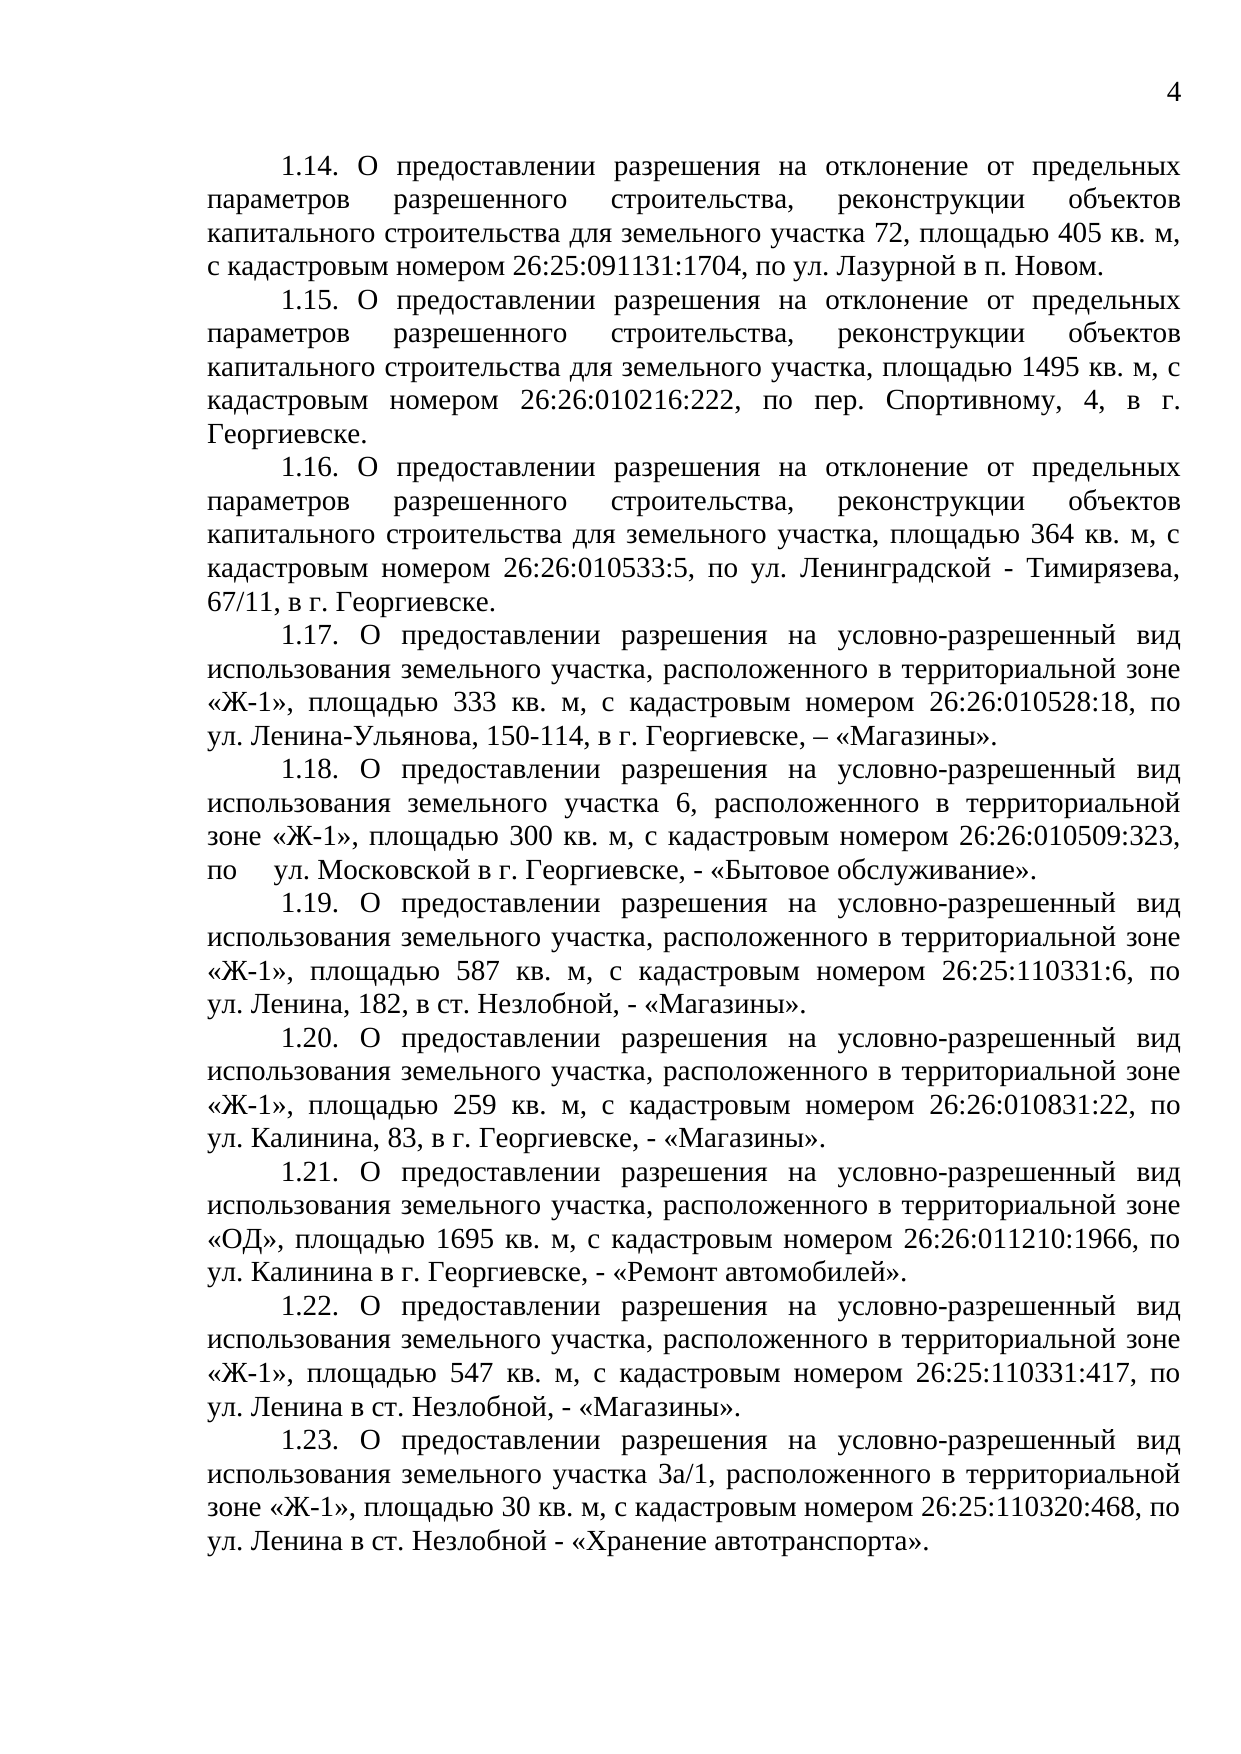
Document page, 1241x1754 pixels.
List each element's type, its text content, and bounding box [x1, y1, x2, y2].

text 1.22. О предоставлении разрешения на условно-разрешенный вид использования земельного участка, расположенного в территориальной зоне «Ж-1», площадью 547 кв. м, с кадастровым номером 26:25:110331:417, по ул. Ленина в ст. Незлобной, - «Магазины». [207, 1288, 1181, 1422]
text 1.17. О предоставлении разрешения на условно-разрешенный вид использования земельного участка, расположенного в территориальной зоне «Ж-1», площадью 333 кв. м, с кадастровым номером 26:26:010528:18, по ул. Ленина-Ульянова, 150-114, в г. Георгиевске, – «Магазины». [207, 617, 1181, 751]
text 1.23. О предоставлении разрешения на условно-разрешенный вид использования земельного участка 3а/1, расположенного в территориальной зоне «Ж-1», площадью 30 кв. м, с кадастровым номером 26:25:110320:468, по ул. Ленина в ст. Незлобной - «Хранение автотранспорта». [207, 1422, 1181, 1556]
text 1.20. О предоставлении разрешения на условно-разрешенный вид использования земельного участка, расположенного в территориальной зоне «Ж-1», площадью 259 кв. м, с кадастровым номером 26:26:010831:22, по ул. Калинина, 83, в г. Георгиевске, - «Магазины». [207, 1020, 1181, 1154]
text 1.16. О предоставлении разрешения на отклонение от предельных параметров разрешенного строительства, реконструкции объектов капитального строительства для земельного участка, площадью 364 кв. м, с кадастровым номером 26:26:010533:5, по ул. Ленинградской - Тимирязева, 67/11, в г. Георгиевске. [207, 449, 1181, 617]
text 1.14. О предоставлении разрешения на отклонение от предельных параметров разрешенного строительства, реконструкции объектов капитального строительства для земельного участка 72, площадью 405 кв. м, с кадастровым номером 26:25:091131:1704, по ул. Лазурной в п. Новом. [207, 148, 1181, 282]
text 1.18. О предоставлении разрешения на условно-разрешенный вид использования земельного участка 6, расположенного в территориальной зоне «Ж-1», площадью 300 кв. м, с кадастровым номером 26:26:010509:323, по ул. Московской в г. Георгиевске, - «Бытовое обслуживание». [207, 751, 1181, 886]
text 1.21. О предоставлении разрешения на условно-разрешенный вид использования земельного участка, расположенного в территориальной зоне «ОД», площадью 1695 кв. м, с кадастровым номером 26:26:011210:1966, по ул. Калинина в г. Георгиевске, - «Ремонт автомобилей». [207, 1154, 1181, 1288]
text 1.15. О предоставлении разрешения на отклонение от предельных параметров разрешенного строительства, реконструкции объектов капитального строительства для земельного участка, площадью 1495 кв. м, с кадастровым номером 26:26:010216:222, по пер. Спортивному, 4, в г. Георгиевске. [207, 282, 1181, 449]
text 1.19. О предоставлении разрешения на условно-разрешенный вид использования земельного участка, расположенного в территориальной зоне «Ж-1», площадью 587 кв. м, с кадастровым номером 26:25:110331:6, по ул. Ленина, 182, в ст. Незлобной, - «Магазины». [207, 886, 1181, 1020]
